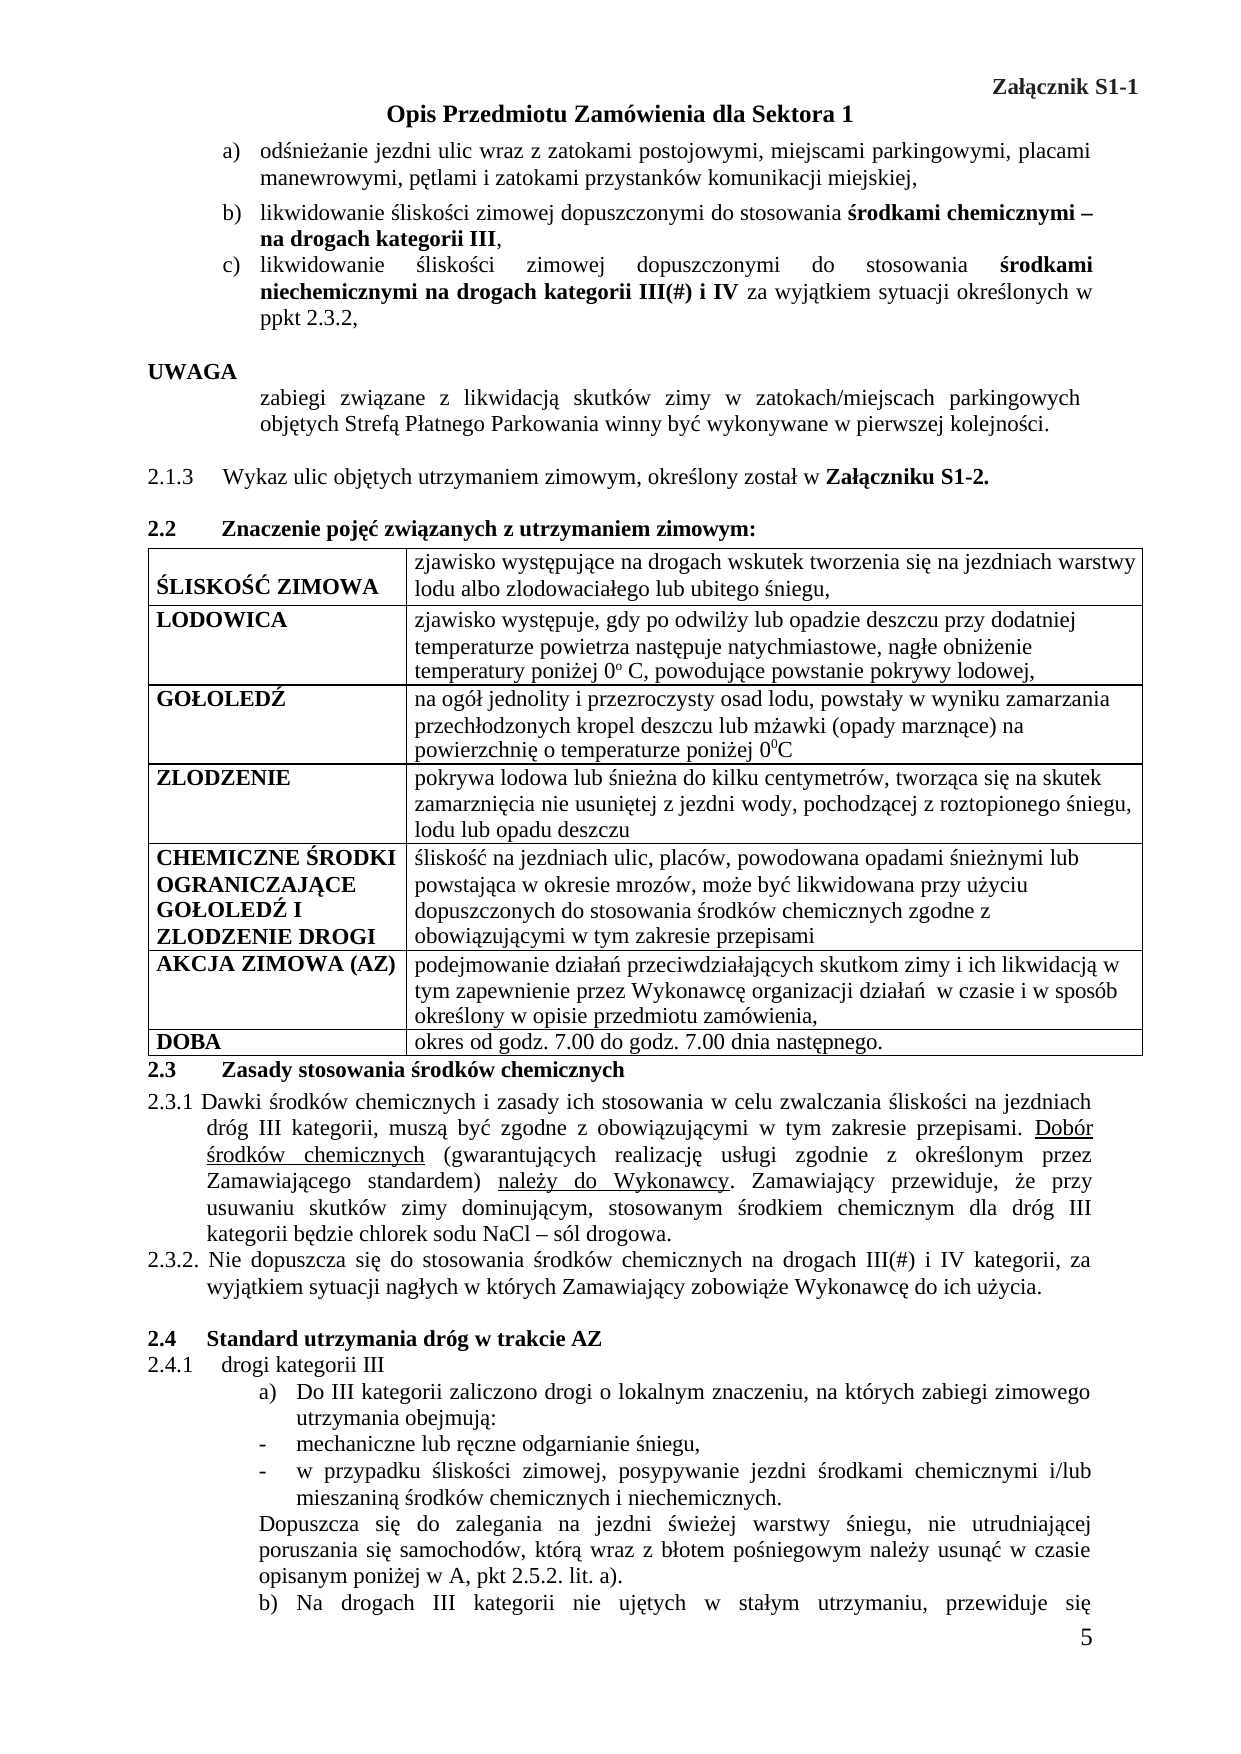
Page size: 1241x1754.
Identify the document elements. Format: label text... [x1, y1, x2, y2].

table_cell AKCJA ZIMOWA (AZ) [149, 951, 406, 1028]
list drogi kategorii III [147, 1352, 1153, 1378]
table_cell podejmowanie działań przeciwdziałających skutkom zimy i ich likwidacją w tym zapewnienie przez Wykonawcę organizacji działań w czasie i w sposób określony w opisie przedmiotu zamówienia, [407, 951, 1142, 1028]
table_cell na ogół jednolity i przezroczysty osad lodu, powstały w wyniku zamarzania przechłodzonych kropel deszczu lub mżawki (opady marznące) na powierzchnię o temperaturze poniżej 00C [407, 686, 1142, 763]
table_cell GOŁOLEDŹ [149, 686, 406, 763]
list likwidowanie śliskości zimowej dopuszczonymi do stosowania środkami chemicznymi – na drogach kategorii III, [222, 199, 1093, 251]
list w przypadku śliskości zimowej, posypywanie jezdni środkami chemicznymi i/lub mieszaniną środków chemicznych i niechemicznych. [258, 1457, 1092, 1510]
table_cell DOBA [149, 1030, 406, 1055]
list odśnieżanie jezdni ulic wraz z zatokami postojowymi, miejscami parkingowymi, placami manewrowymi, pętlami i zatokami przystanków komunikacji miejskiej, [222, 137, 1092, 190]
table_cell pokrywa lodowa lub śnieżna do kilku centymetrów, tworząca się na skutek zamarznięcia nie usuniętej z jezdni wody, pochodzącej z roztopionego śniegu, lodu lub opadu deszczu [407, 765, 1142, 843]
list Zasady stosowania środków chemicznych [147, 1056, 1153, 1082]
subtitle Standard utrzymania dróg w trakcie AZ [147, 1326, 1153, 1352]
list Wykaz ulic objętych utrzymaniem zimowym, określony został w Załączniku S1-2. [147, 463, 1153, 489]
table_cell CHEMICZNE ŚRODKI OGRANICZAJĄCE GOŁOLEDŹ I ZLODZENIE DROGI [149, 844, 406, 949]
text Dopuszcza się do zalegania na jezdni świeżej warstwy śniegu, nie utrudniającej poruszania się samochodów, którą wraz z błotem pośniegowym należy usunąć w czasie opisanym poniżej w A, pkt 2.5.2. lit. a). [258, 1510, 1092, 1589]
table_header ŚLISKOŚĆ ZIMOWA [149, 549, 406, 605]
table_cell śliskość na jezdniach ulic, placów, powodowana opadami śnieżnymi lub powstająca w okresie mrozów, może być likwidowana przy użyciu dopuszczonych do stosowania środków chemicznych zgodne z obowiązującymi w tym zakresie przepisami [407, 844, 1142, 949]
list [259, 1589, 1093, 1615]
text 2.3.2. Nie dopuszcza się do stosowania środków chemicznych na drogach III(#) i IV kategorii, za wyjątkiem sytuacji nagłych w których Zamawiający zobowiąże Wykonawcę do ich użycia. [147, 1246, 1092, 1299]
table_cell LODOWICA [149, 606, 406, 684]
subtitle Znaczenie pojęć związanych z utrzymaniem zimowym: [147, 514, 1153, 541]
list Dawki środków chemicznych i zasady ich stosowania w celu zwalczania śliskości na jezdniach dróg III kategorii, muszą być zgodne z obowiązującymi w tym zakresie przepisami. Dobór środków chemicznych (gwarantujących realizację usługi zgodnie z określonym przez Zamawiającego standardem) należy do Wykonawcy. Zamawiający przewiduje, że przy usuwaniu skutków zimy dominującym, stosowanym środkiem chemicznym dla dróg III kategorii będzie chlorek sodu NaCl – sól drogowa. [147, 1088, 1093, 1246]
table_header zjawisko występujące na drogach wskutek tworzenia się na jezdniach warstwy lodu albo zlodowaciałego lub ubitego śniegu, [407, 549, 1142, 605]
list likwidowanie śliskości zimowej dopuszczonymi do stosowania środkami niechemicznymi na drogach kategorii III(#) i IV za wyjątkiem sytuacji określonych w ppkt 2.3.2, [222, 251, 1093, 331]
list Do III kategorii zaliczono drogi o lokalnym znaczeniu, na których zabiegi zimowego utrzymania obejmują: [259, 1378, 1092, 1431]
subtitle UWAGA [147, 358, 242, 384]
table_cell ZLODZENIE [149, 765, 406, 843]
table_cell okres od godz. 7.00 do godz. 7.00 dnia następnego. [407, 1030, 1142, 1055]
table_cell zjawisko występuje, gdy po odwilży lub opadzie deszczu przy dodatniej temperaturze powietrza następuje natychmiastowe, nagłe obniżenie temperatury poniżej 0o C, powodujące powstanie pokrywy lodowej, [407, 606, 1142, 684]
text zabiegi związane z likwidacją skutków zimy w zatokach/miejscach parkingowych objętych Strefą Płatnego Parkowania winny być wykonywane w pierwszej kolejności. [260, 357, 1153, 436]
list mechaniczne lub ręczne odgarnianie śniegu, [258, 1431, 1153, 1457]
